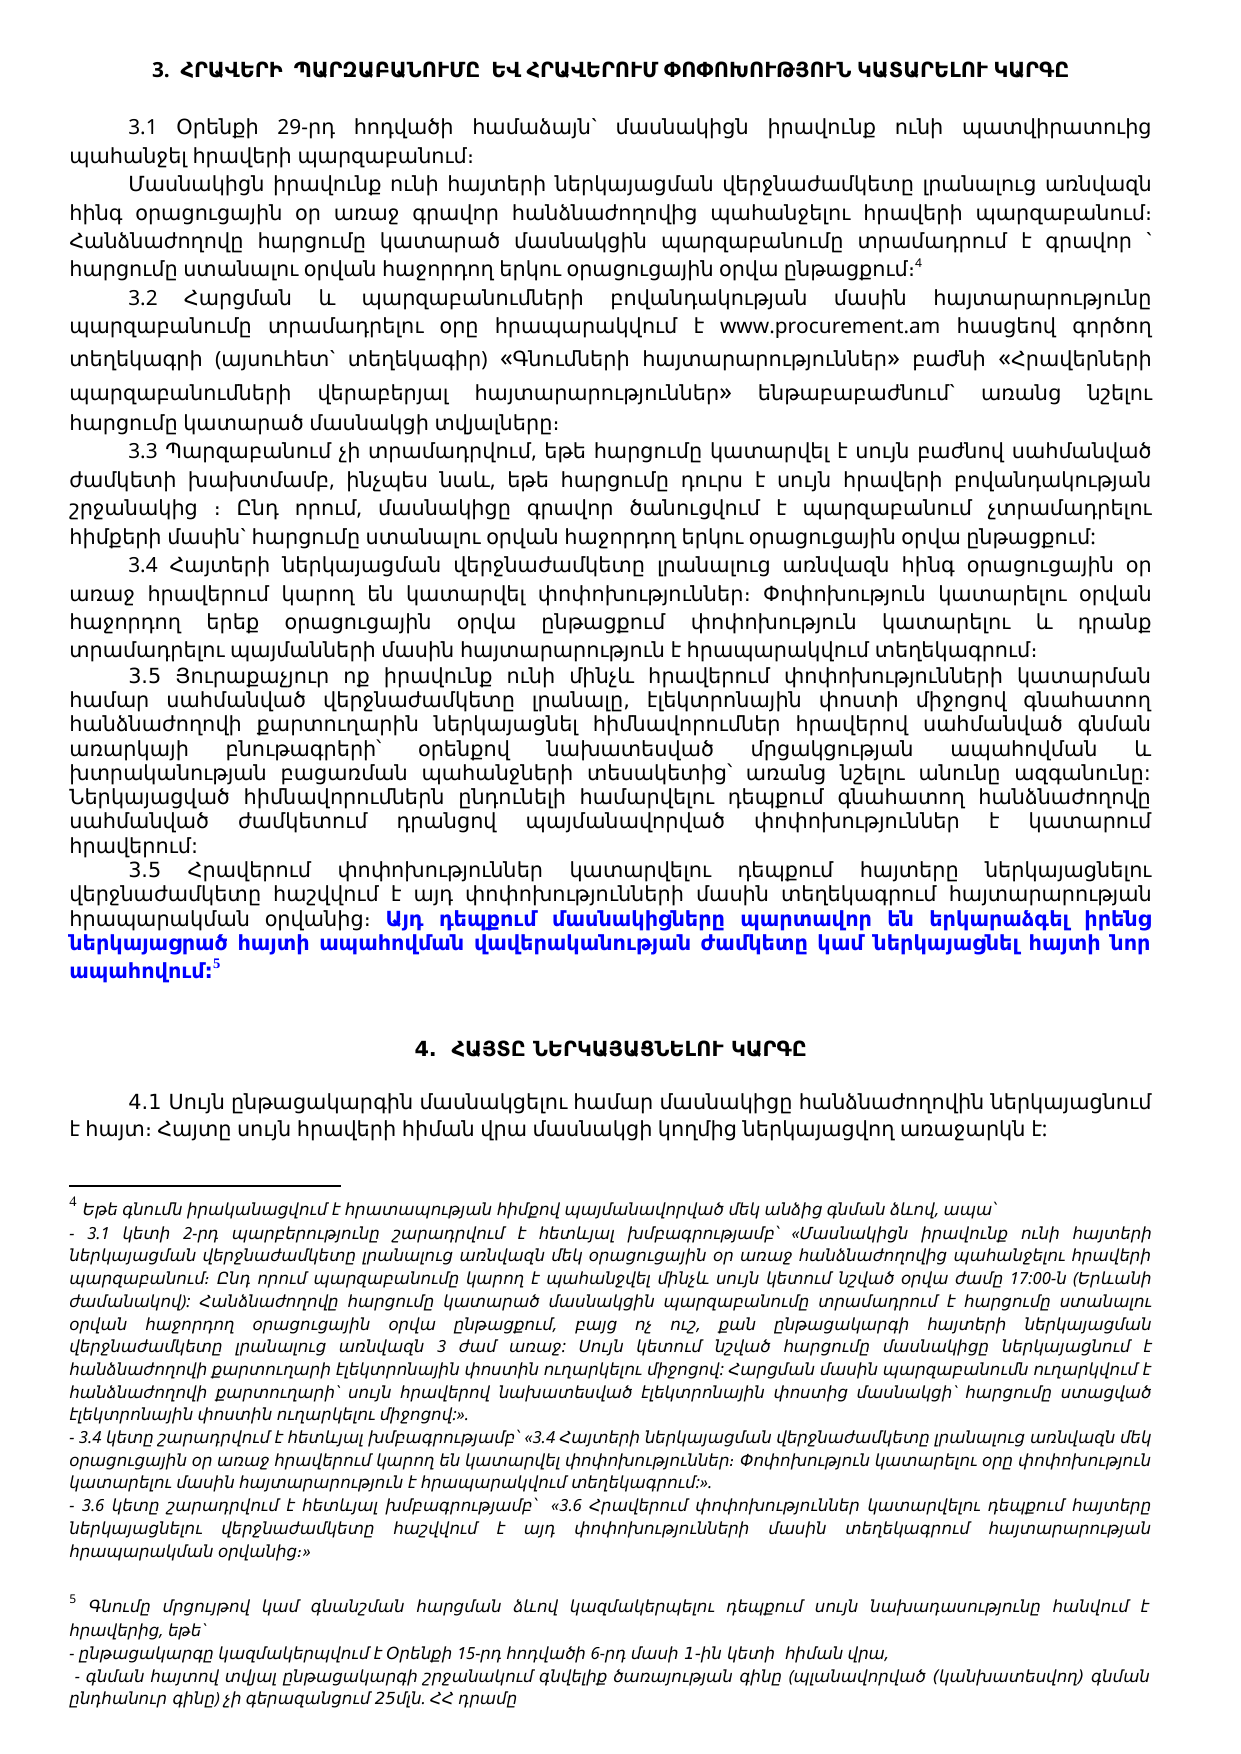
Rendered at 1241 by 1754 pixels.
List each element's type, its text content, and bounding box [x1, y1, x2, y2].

text 3.5 Յուրաքաչյուր ոք իրավունք ունի մինչև հրավերում փոփոխությունների կատարման համար սահմանված վերջնաժամկետը լրանալը, էլեկտրոնային փոստի միջոցով գնահատող հանձնաժողովի քարտուղարին ներկայացնել հիմնավորումներ հրավերով սահմանված գնման առարկայի բնութագրերի՝ օրենքով նախատեսված մրցակցության ապահովման և խտրականության բացառման պահանջների տեսակետից՝ առանց նշելու անունը ազգանունը: Ներկայացված հիմնավորումներն ընդունելի համարվելու դեպքում գնահատող հանձնաժողովը սահմանված ժամկետում դրանցով պայմանավորված փոփոխություններ է կատարում հրավերում: [69, 664, 1152, 858]
text 3. ՀՐԱՎԵՐԻ ՊԱՐԶԱԲԱՆՈՒՄԸ ԵՎ ՀՐԱՎԵՐՈՒՄ ՓՈՓՈԽՈՒԹՅՈՒՆ ԿԱՏԱՐԵԼՈՒ ԿԱՐԳԸ [69, 56, 1152, 84]
text 3.3 Պարզաբանում չի տրամադրվում, եթե հարցումը կատարվել է սույն բաժնով սահմանված ժամկետի խախտմամբ, ինչպես նաև, եթե հարցումը դուրս է սույն հրավերի բովանդակության շրջանակից ։ Ընդ որում, մասնակիցը գրավոր ծանուցվում է պարզաբանում չտրամադրելու հիմքերի մասին` հարցումը ստանալու օրվան հաջորդող երկու օրացուցային օրվա ընթացքում: [69, 436, 1152, 550]
text Մասնակիցն իրավունք ունի հայտերի ներկայացման վերջնաժամկետը լրանալուց առնվազն հինգ օրացուցային օր առաջ գրավոր հանձնաժողովից պահանջելու հրավերի պարզաբանում։ Հանձնաժողովը հարցումը կատարած մասնակցին պարզաբանումը տրամադրում է գրավոր ` հարցումը ստանալու օրվան հաջորդող երկու օրացուցային օրվա ընթացքում։ [69, 169, 1152, 283]
text 3.2 Հարցման և պարզաբանումների բովանդակության մասին հայտարարությունը պարզաբանումը տրամադրելու օրը հրապարակվում է www.procurement.am հասցեով գործող տեղեկագրի (այսուհետ` տեղեկագիր) «Գնումների հայտարարություններ» բաժնի «Հրավերների պարզաբանումների վերաբերյալ հայտարարություններ» ենթաբաբաժնում` առանց նշելու հարցումը կատարած մասնակցի տվյալները։ [69, 283, 1152, 436]
text 3.4 Հայտերի ներկայացման վերջնաժամկետը լրանալուց առնվազն հինգ օրացուցային օր առաջ հրավերում կարող են կատարվել փոփոխություններ։ Փոփոխություն կատարելու օրվան հաջորդող երեք օրացուցային օրվա ընթացքում փոփոխություն կատարելու և դրանք տրամադրելու պայմանների մասին հայտարարություն է հրապարակվում տեղեկագրում։ [69, 550, 1152, 664]
text 4. ՀԱՅՏԸ ՆԵՐԿԱՅԱՑՆԵԼՈՒ ԿԱՐԳԸ [69, 1037, 1152, 1061]
text 3.5 Հրավերում փոփոխություններ կատարվելու դեպքում հայտերը ներկայացնելու վերջնաժամկետը հաշվվում է այդ փոփոխությունների մասին տեղեկագրում հայտարարության հրապարակման օրվանից։ Այդ դեպքում մասնակիցները պարտավոր են երկարաձգել իրենց ներկայացրած հայտի ապահովման վավերականության ժամկետը կամ ներկայացնել հայտի նոր ապահովում: [69, 858, 1152, 984]
text 4.1 Սույն ընթացակարգին մասնակցելու համար մասնակիցը հանձնաժողովին ներկայացնում է հայտ։ Հայտը սույն հրավերի հիման վրա մասնակցի կողմից ներկայացվող առաջարկն է: [69, 1090, 1152, 1142]
text 3.1 Օրենքի 29-րդ հոդվածի համաձայն` մասնակիցն իրավունք ունի պատվիրատուից պահանջել հրավերի պարզաբանում։ [69, 112, 1152, 169]
